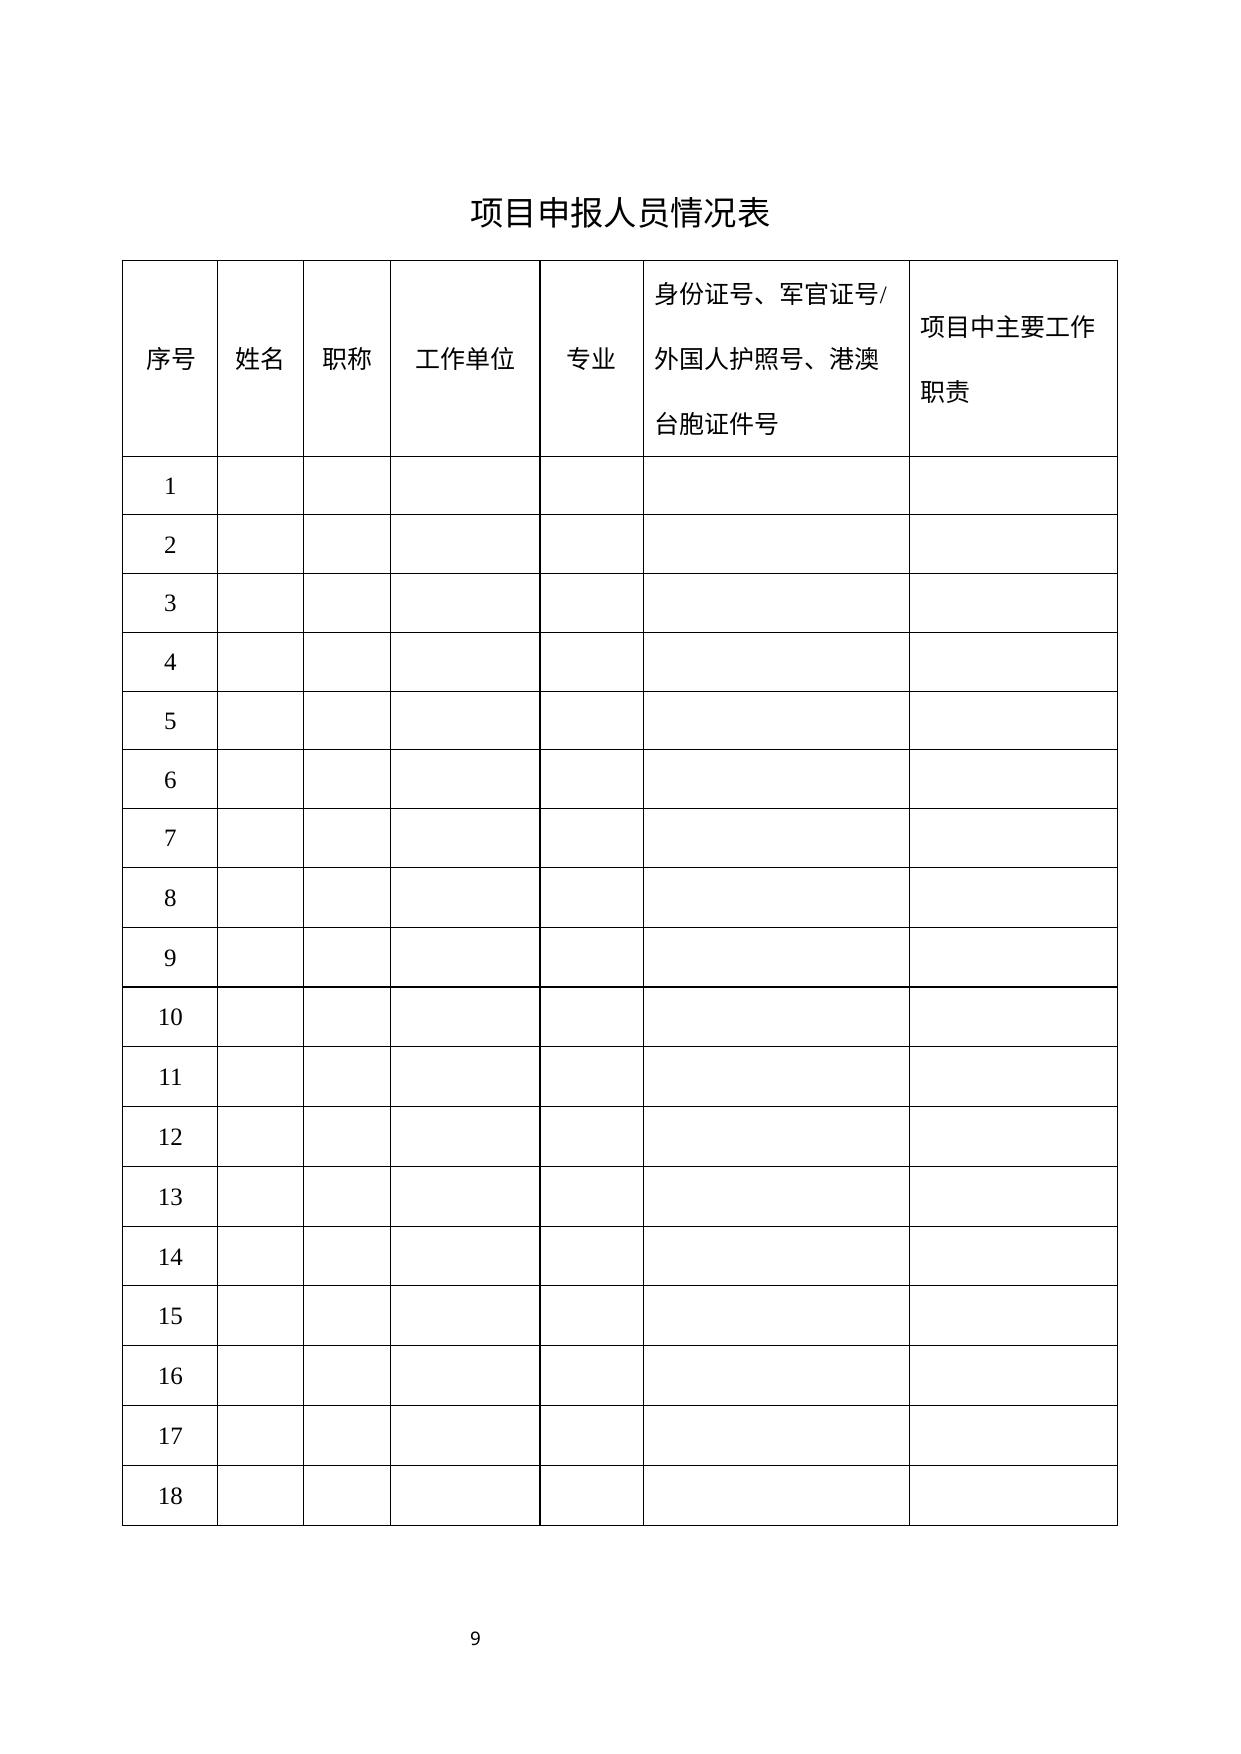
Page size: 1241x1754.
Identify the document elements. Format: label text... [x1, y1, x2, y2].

table_cell [391, 809, 539, 867]
table_cell [644, 750, 909, 808]
table_cell [910, 1286, 1117, 1345]
table_cell 1 [123, 457, 217, 514]
table_cell [391, 1286, 539, 1345]
table_cell 13 [123, 1167, 217, 1226]
table_cell [304, 1466, 390, 1524]
table_cell [644, 1227, 909, 1285]
table_cell [644, 1466, 909, 1524]
table_header 身份证号、军官证号/外国人护照号、港澳台胞证件号 [644, 261, 909, 456]
table_cell [644, 1346, 909, 1405]
table_cell [304, 750, 390, 808]
table_cell [391, 1346, 539, 1405]
table_cell 16 [123, 1346, 217, 1405]
table_cell [541, 988, 643, 1046]
table_header 工作单位 [391, 261, 539, 456]
table_cell [644, 868, 909, 927]
table_cell [304, 1047, 390, 1106]
table_cell [910, 1227, 1117, 1285]
table_cell [910, 1406, 1117, 1465]
table_cell [541, 1406, 643, 1465]
table_cell [541, 1227, 643, 1285]
table_cell [910, 457, 1117, 514]
table_cell [218, 633, 303, 691]
table_cell [541, 868, 643, 927]
table_cell [218, 574, 303, 632]
table_cell [541, 750, 643, 808]
table_cell 5 [123, 692, 217, 749]
table_cell [644, 809, 909, 867]
table_cell [910, 515, 1117, 573]
table_cell [218, 1346, 303, 1405]
table_cell [644, 1047, 909, 1106]
table_cell [910, 1047, 1117, 1106]
table_cell [391, 1406, 539, 1465]
table_cell [644, 1406, 909, 1465]
table_cell [910, 574, 1117, 632]
table_cell [218, 515, 303, 573]
table_cell [391, 988, 539, 1046]
table_cell 14 [123, 1227, 217, 1285]
table_cell [910, 750, 1117, 808]
table_header 姓名 [218, 261, 303, 456]
table_cell [541, 1286, 643, 1345]
table_cell [644, 633, 909, 691]
table_cell 9 [123, 928, 217, 986]
table_cell 7 [123, 809, 217, 867]
table_cell [391, 574, 539, 632]
table_cell [644, 1286, 909, 1345]
table_cell [910, 1466, 1117, 1524]
table_cell [391, 868, 539, 927]
table_cell [218, 1107, 303, 1166]
table_cell [304, 809, 390, 867]
table_cell [644, 1167, 909, 1226]
table_cell [218, 988, 303, 1046]
table_cell 3 [123, 574, 217, 632]
table_cell [541, 1346, 643, 1405]
table_cell [541, 692, 643, 749]
table_cell [541, 1047, 643, 1106]
table_cell [541, 1466, 643, 1524]
table_cell [391, 1466, 539, 1524]
table_cell 4 [123, 633, 217, 691]
table_cell 18 [123, 1466, 217, 1524]
table_cell [541, 928, 643, 986]
table_cell [304, 692, 390, 749]
table_cell 6 [123, 750, 217, 808]
table_cell 12 [123, 1107, 217, 1166]
table_cell [218, 1167, 303, 1226]
table_cell [644, 515, 909, 573]
table_cell [304, 988, 390, 1046]
table_cell [644, 574, 909, 632]
table_cell [304, 1107, 390, 1166]
table_cell [391, 1107, 539, 1166]
table_cell [541, 809, 643, 867]
table_cell [218, 868, 303, 927]
table_cell [644, 928, 909, 986]
table_cell [218, 1406, 303, 1465]
table_cell [910, 928, 1117, 986]
table_cell [391, 1227, 539, 1285]
table_cell [391, 928, 539, 986]
table_cell [304, 1167, 390, 1226]
table_cell 2 [123, 515, 217, 573]
table_cell 11 [123, 1047, 217, 1106]
table_cell [218, 750, 303, 808]
table_cell [541, 574, 643, 632]
table_cell [644, 692, 909, 749]
table_cell [304, 868, 390, 927]
table_cell [910, 1346, 1117, 1405]
table_cell [218, 457, 303, 514]
table_cell [644, 1107, 909, 1166]
table_cell [391, 515, 539, 573]
table_cell [541, 457, 643, 514]
table_cell 15 [123, 1286, 217, 1345]
table_cell 17 [123, 1406, 217, 1465]
table_cell [541, 633, 643, 691]
table_cell [910, 1167, 1117, 1226]
table_cell [910, 1107, 1117, 1166]
table_cell [910, 988, 1117, 1046]
table_cell [910, 633, 1117, 691]
table_cell [541, 515, 643, 573]
text 项目申报人员情况表 [165, 178, 1075, 243]
table_cell [910, 692, 1117, 749]
table_cell [218, 809, 303, 867]
table_cell [391, 1167, 539, 1226]
table_cell [304, 1227, 390, 1285]
table_cell [391, 692, 539, 749]
table_cell [304, 515, 390, 573]
table_cell [541, 1107, 643, 1166]
table_cell [304, 1346, 390, 1405]
table_cell [304, 1286, 390, 1345]
table_cell [218, 1466, 303, 1524]
table_cell [218, 692, 303, 749]
table_cell [644, 988, 909, 1046]
table_cell [541, 1167, 643, 1226]
table_cell [218, 928, 303, 986]
table_cell [304, 928, 390, 986]
table_header 职称 [304, 261, 390, 456]
table_cell [304, 457, 390, 514]
table_cell [391, 1047, 539, 1106]
table_cell [391, 633, 539, 691]
table_cell [218, 1047, 303, 1106]
table_cell [644, 457, 909, 514]
table_cell [391, 750, 539, 808]
table_cell [304, 1406, 390, 1465]
table_header 项目中主要工作职责 [910, 261, 1117, 456]
table_cell [304, 574, 390, 632]
table_cell [910, 868, 1117, 927]
table_cell [391, 457, 539, 514]
table_header 序号 [123, 261, 217, 456]
table_cell [218, 1227, 303, 1285]
table_cell 8 [123, 868, 217, 927]
table_cell [304, 633, 390, 691]
table_cell [218, 1286, 303, 1345]
table_cell [910, 809, 1117, 867]
table_cell 10 [123, 988, 217, 1046]
table_header 专业 [541, 261, 643, 456]
